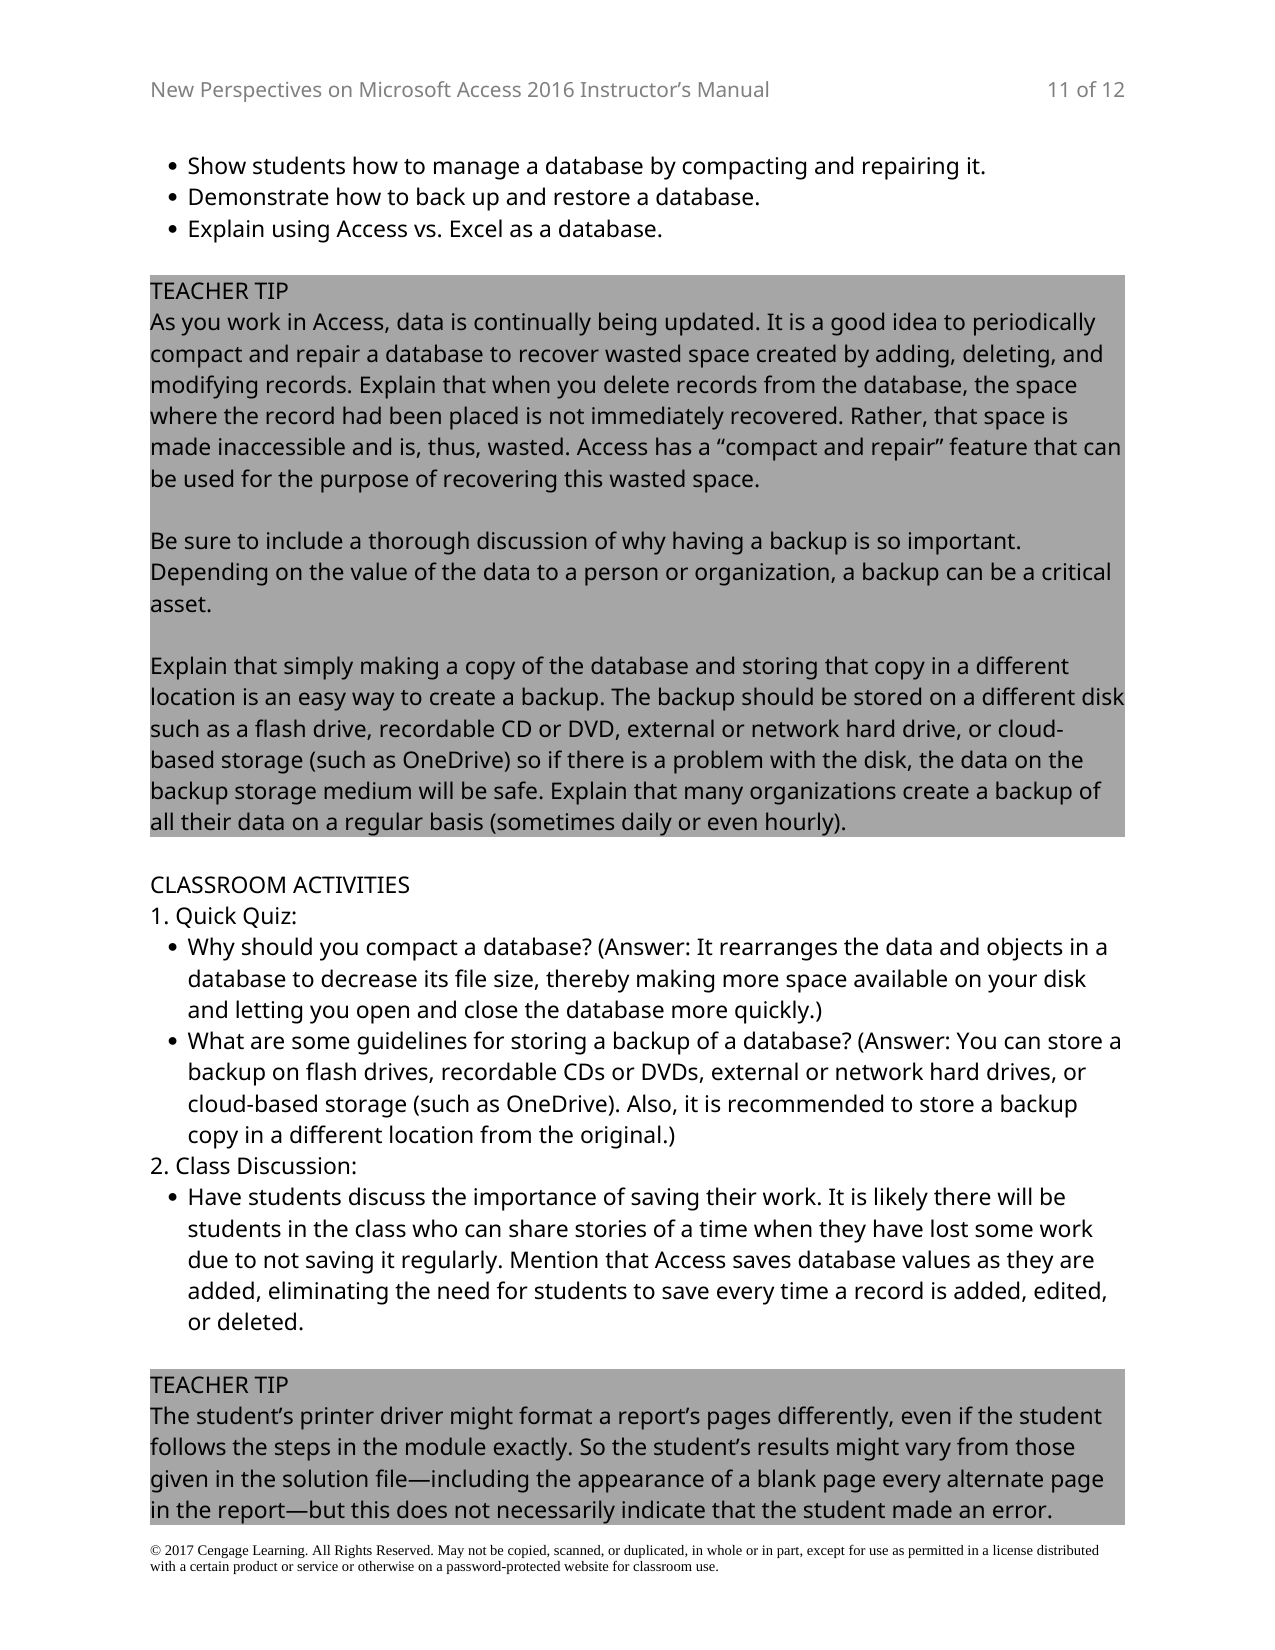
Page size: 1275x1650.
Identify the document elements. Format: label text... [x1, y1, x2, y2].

text TEACHER TIP [150, 1369, 1125, 1400]
list Why should you compact a database? (Answer: It rearranges the data and objects in a database to decrease its file size, thereby making more space available on your disk and letting you open and close the database more quickly.) [169, 931, 1125, 1025]
text 2. Class Discussion: [150, 1150, 1125, 1181]
list What are some guidelines for storing a backup of a database? (Answer: You can store a backup on flash drives, recordable CDs or DVDs, external or network hard drives, or cloud-based storage (such as OneDrive). Also, it is recommended to store a backup copy in a different location from the original.) [169, 1025, 1125, 1150]
list Show students how to manage a database by compacting and repairing it. [169, 150, 1125, 181]
list Explain using Access vs. Excel as a database. [169, 212, 1125, 244]
text 1. Quick Quiz: [150, 900, 1125, 931]
text As you work in Access, data is continually being updated. It is a good idea to periodically compact and repair a database to recover wasted space created by adding, deleting, and modifying records. Explain that when you delete records from the database, the space where the record had been placed is not immediately recovered. Rather, that space is made inaccessible and is, thus, wasted. Access has a “compact and repair” feature that can be used for the purpose of recovering this wasted space. [150, 306, 1125, 494]
list Have students discuss the importance of saving their work. It is likely there will be students in the class who can share stories of a time when they have lost some work due to not saving it regularly. Mention that Access saves database values as they are added, eliminating the need for students to save every time a record is added, edited, or deleted. [169, 1181, 1125, 1337]
text Explain that simply making a copy of the database and storing that copy in a different location is an easy way to create a backup. The backup should be stored on a different disk such as a flash drive, recordable CD or DVD, external or network hard drive, or cloud-based storage (such as OneDrive) so if there is a problem with the disk, the data on the backup storage medium will be safe. Explain that many organizations create a backup of all their data on a regular basis (sometimes daily or even hourly). [150, 650, 1125, 837]
text TEACHER TIP [150, 275, 1125, 306]
text Be sure to include a thorough discussion of why having a backup is so important. Depending on the value of the data to a person or organization, a backup can be a critical asset. [150, 525, 1125, 619]
text The student’s printer driver might format a report’s pages differently, even if the student follows the steps in the module exactly. So the student’s results might vary from those given in the solution file—including the appearance of a blank page every alternate page in the report—but this does not necessarily indicate that the student made an error. [150, 1400, 1125, 1525]
text CLASSROOM ACTIVITIES [150, 869, 1125, 900]
list Demonstrate how to back up and restore a database. [169, 181, 1125, 212]
